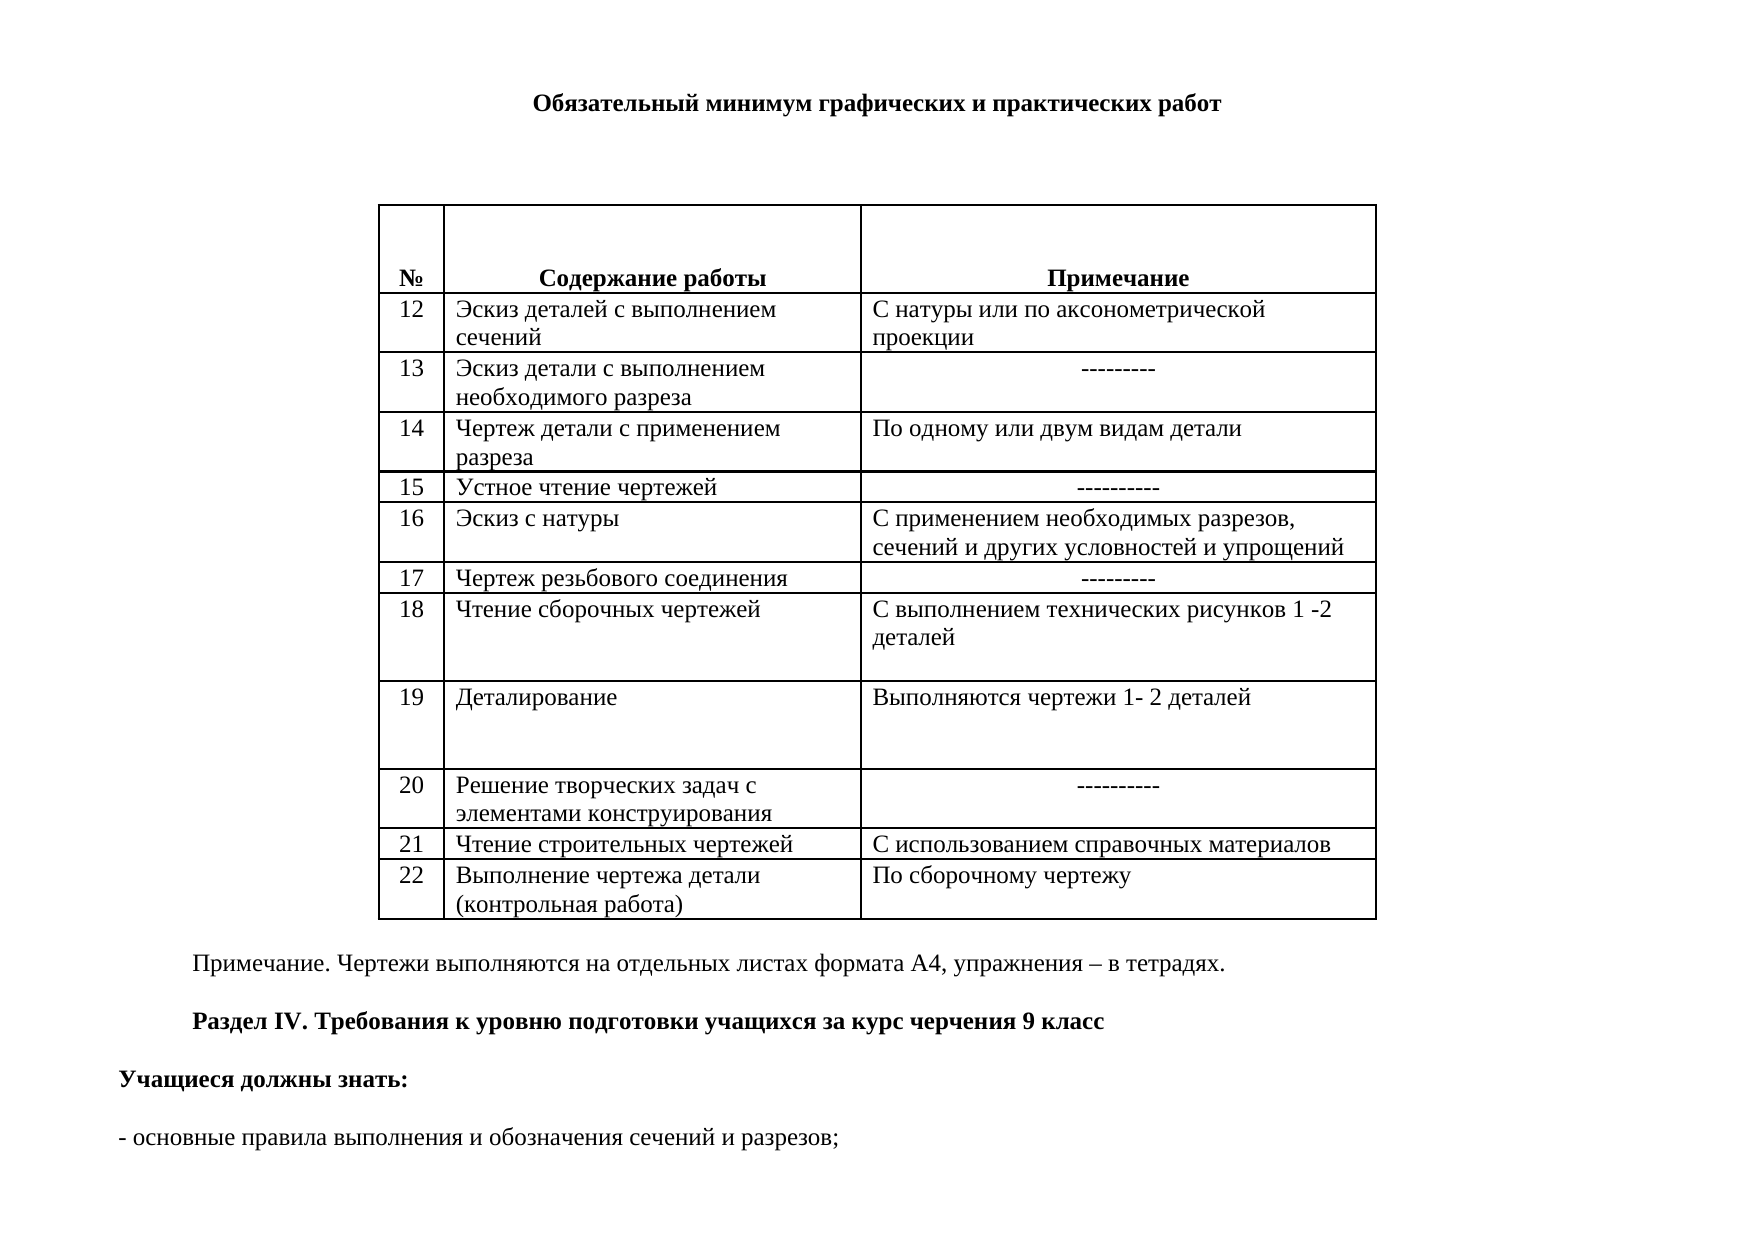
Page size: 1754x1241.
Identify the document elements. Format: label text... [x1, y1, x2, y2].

table_cell 12 [380, 294, 443, 351]
table_cell Чтение строительных чертежей [445, 829, 860, 858]
text Раздел IV. Требования к уровню подготовки учащихся за курс черчения 9 класс [118, 1006, 1636, 1035]
table_cell 14 [380, 413, 443, 470]
text Примечание. Чертежи выполняются на отдельных листах формата А4, упражнения – в тетрадях. [118, 948, 1636, 977]
table_cell Решение творческих задач с элементами конструирования [445, 770, 860, 827]
table_header Содержание работы [445, 206, 860, 292]
text Обязательный минимум графических и практических работ [118, 88, 1636, 117]
table_header № [380, 206, 443, 292]
table_cell 17 [380, 563, 443, 592]
table_cell 22 [380, 860, 443, 918]
table_cell Выполнение чертежа детали (контрольная работа) [445, 860, 860, 918]
table_cell Чертеж детали с применением разреза [445, 413, 860, 470]
table_cell ---------- [862, 473, 1375, 501]
text - основные правила выполнения и обозначения сечений и разрезов; [118, 1122, 1636, 1151]
table_cell Выполняются чертежи 1- 2 деталей [862, 682, 1375, 768]
table_cell С использованием справочных материалов [862, 829, 1375, 858]
table_cell 21 [380, 829, 443, 858]
table_cell Деталирование [445, 682, 860, 768]
table_cell По сборочному чертежу [862, 860, 1375, 918]
table_cell Чертеж резьбового соединения [445, 563, 860, 592]
table_cell С выполнением технических рисунков 1 -2 деталей [862, 594, 1375, 680]
table_cell 15 [380, 473, 443, 501]
table_cell 19 [380, 682, 443, 768]
table_cell --------- [862, 563, 1375, 592]
table_header Примечание [862, 206, 1375, 292]
table_cell 13 [380, 353, 443, 411]
table_cell 16 [380, 503, 443, 561]
table_cell 20 [380, 770, 443, 827]
table_cell Чтение сборочных чертежей [445, 594, 860, 680]
table_cell Эскиз с натуры [445, 503, 860, 561]
table_cell --------- [862, 353, 1375, 411]
table_cell С применением необходимых разрезов, сечений и других условностей и упрощений [862, 503, 1375, 561]
table_cell Эскиз детали с выполнением необходимого разреза [445, 353, 860, 411]
text Учащиеся должны знать: [118, 1064, 1636, 1093]
table_cell 18 [380, 594, 443, 680]
table_cell С натуры или по аксонометрической проекции [862, 294, 1375, 351]
table_cell ---------- [862, 770, 1375, 827]
table_cell Устное чтение чертежей [445, 473, 860, 501]
table_cell По одному или двум видам детали [862, 413, 1375, 470]
table_cell Эскиз деталей с выполнением сечений [445, 294, 860, 351]
